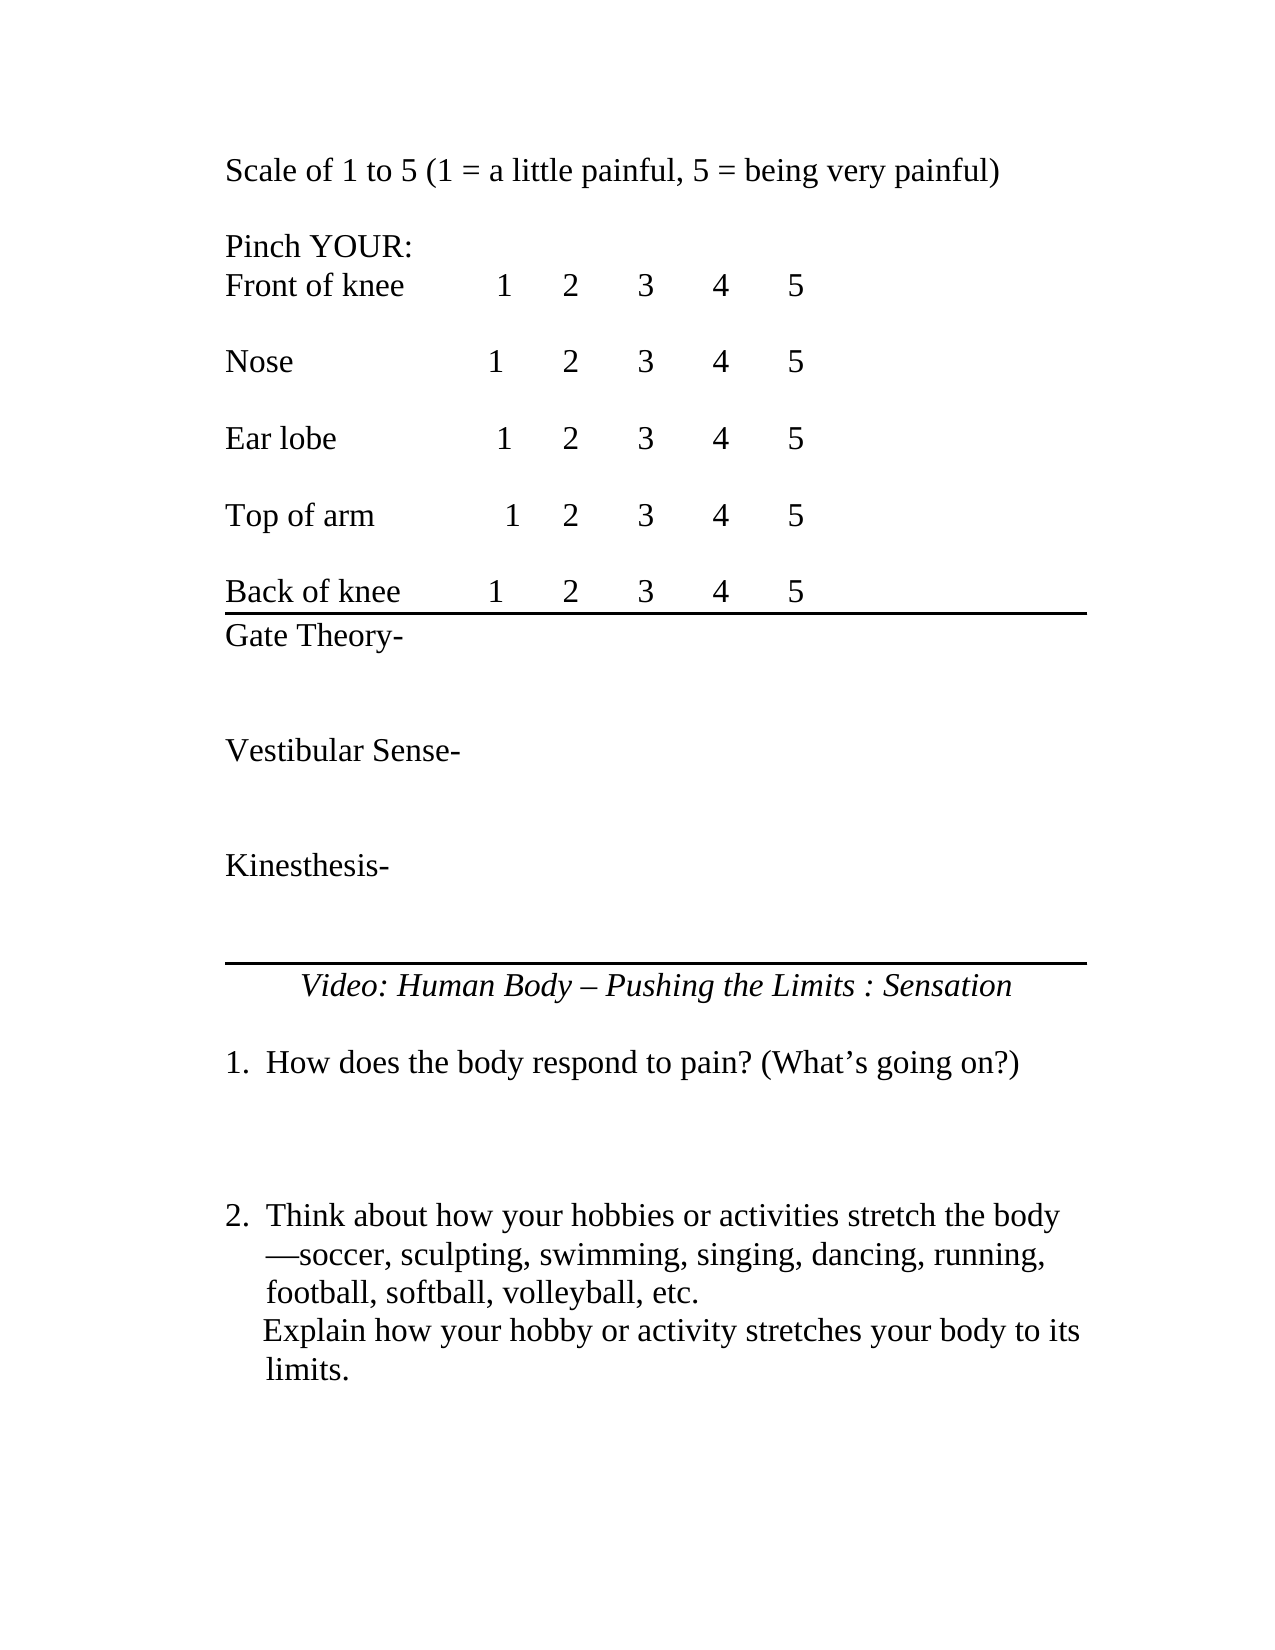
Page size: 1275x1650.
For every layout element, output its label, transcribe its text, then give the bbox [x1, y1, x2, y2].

list Nose 1 2 3 4 5 [225, 342, 1087, 380]
text How does the body respond to pain? (What’s going on?) [225, 1042, 1087, 1080]
list Ear lobe 1 2 3 4 5 [225, 418, 1087, 457]
list Gate Theory- [225, 615, 1087, 653]
list Top of arm 1 2 3 4 5 [225, 495, 1087, 533]
list Scale of 1 to 5 (1 = a little painful, 5 = being very painful) [225, 150, 1087, 188]
text Video: Human Body – Pushing the Limits : Sensation [225, 965, 1087, 1004]
list Pinch YOUR: [225, 227, 1087, 265]
list Kinesthesis- [225, 845, 1087, 883]
text Think about how your hobbies or activities stretch the body—soccer, sculpting, swimming, singing, dancing, running, football, softball, volleyball, etc. [225, 1195, 1087, 1310]
list Explain how your hobby or activity stretches your body to its limits. [262, 1310, 1087, 1387]
list Vestibular Sense- [225, 730, 1087, 768]
list Back of knee 1 2 3 4 5 [225, 572, 1087, 612]
list Front of knee 1 2 3 4 5 [225, 265, 1087, 303]
